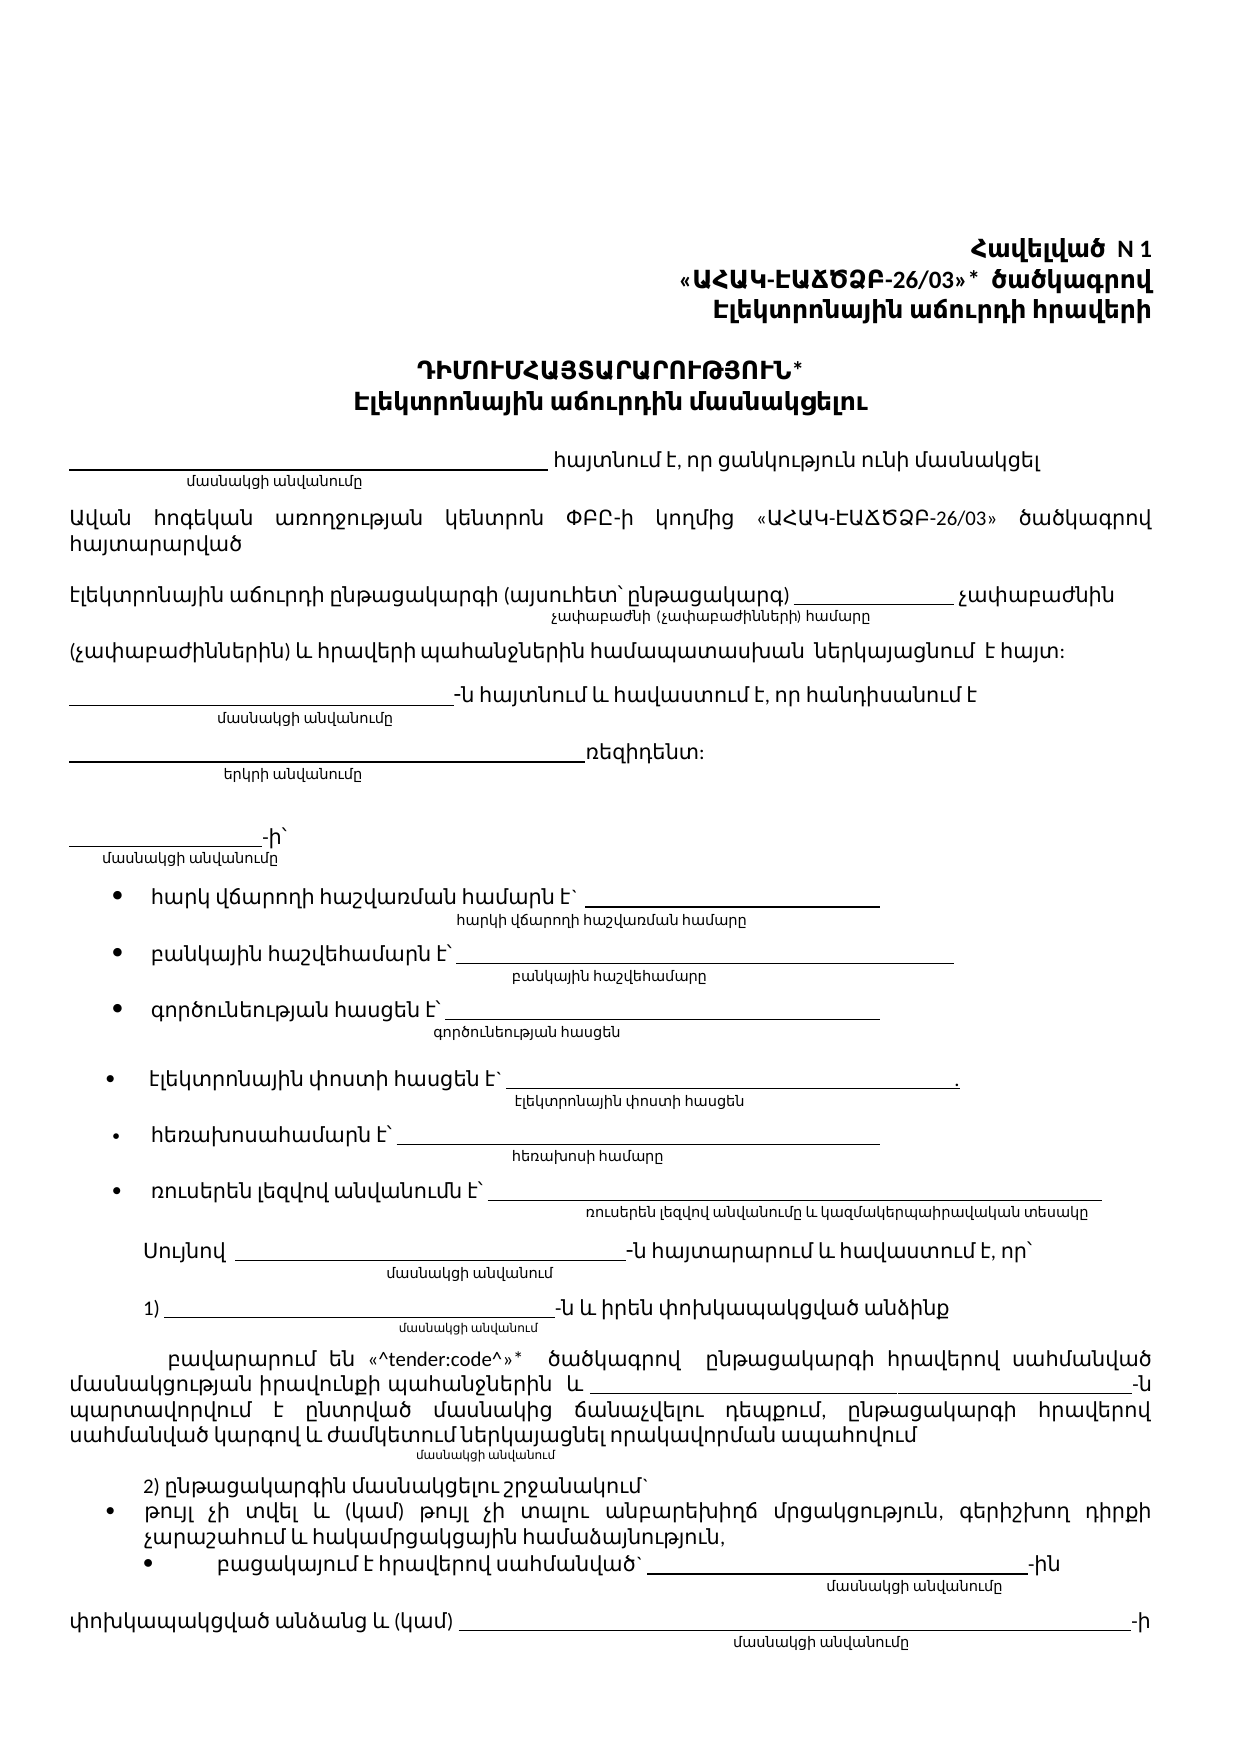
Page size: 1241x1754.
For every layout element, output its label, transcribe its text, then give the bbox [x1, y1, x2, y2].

text փոխկապակցված անձանց և (կամ) -ի [69, 1608, 1152, 1633]
text չափաբաժնի (չափաբաժինների) համարը [69, 607, 1152, 638]
text էլեկտրոնային աճուրդի ընթացակարգի (այսուհետ՝ ընթացակարգ) չափաբաժնին [69, 582, 1152, 607]
text մասնակցի անվանումը [69, 1633, 1152, 1664]
text Էլեկտրոնային աճուրդի հրավերի [69, 294, 1152, 325]
text երկրի անվանումը [69, 765, 1152, 796]
text մասնակցի անվանումը [69, 472, 1152, 503]
text մասնակցի անվանումը [69, 1577, 1152, 1608]
text Հավելված N 1 [69, 233, 1152, 264]
list գործունեության հասցեն է՝ [113, 997, 1152, 1023]
text (չափաբաժիններին) և հրավերի պահանջներին համապատասխան ներկայացնում է հայտ: [69, 638, 1152, 663]
text -ն հայտնում և հավաստում է, որ հանդիսանում է [69, 678, 1152, 709]
list հարկ վճարողի հաշվառման համարն է` [113, 880, 1152, 911]
text հեռախոսի համարը [438, 1148, 1152, 1178]
text ռեզիդենտ: [69, 739, 1152, 765]
text մասնակցի անվանումը [69, 709, 1152, 739]
text -ի՝ [69, 824, 1152, 850]
list բացակայում է հրավերով սահմանված` -ին [69, 1549, 1152, 1577]
text 1) -ն և իրեն փոխկապակցված անձինք [69, 1295, 1152, 1321]
text մասնակցի անվանում [69, 1321, 1152, 1346]
text Սույնով -ն հայտարարում և հավաստում է, որ՝ [69, 1234, 1152, 1264]
text «ԱՀԱԿ-ԷԱՃԾՁԲ-26/03»* ծածկագրով [69, 264, 1152, 294]
list էլեկտրոնային փոստի հասցեն է` . [107, 1066, 1152, 1092]
text բավարարում են «^tender:code^»* ծածկագրով ընթացակարգի հրավերով սահմանված մասնակցության իրավունքի պահանջներին և -ն պարտավորվում է ընտրված մասնակից ճանաչվելու դեպքում, ընթացակարգի հրավերով սահմանված կարգով և ժամկետում ներկայացնել որակավորման ապահովում [69, 1346, 1152, 1448]
list բանկային հաշվեհամարն է՝ [113, 941, 1152, 967]
text հարկի վճարողի հաշվառման համարը [69, 911, 1152, 941]
text ռուսերեն լեզվով անվանումը և կազմակերպաիրավական տեսակը [512, 1203, 1152, 1234]
subtitle Էլեկտրոնային աճուրդին մասնակցելու [69, 386, 1152, 417]
text մասնակցի անվանում [69, 1448, 1152, 1473]
list ռուսերեն լեզվով անվանումն է՝ [113, 1178, 1152, 1203]
text ԴԻՄՈՒՄՀԱՅՏԱՐԱՐՈՒԹՅՈՒՆ* [69, 356, 1152, 386]
text բանկային հաշվեհամարը [438, 967, 1152, 997]
list թույլ չի տվել և (կամ) թույլ չի տալու անբարեխիղճ մրցակցություն, գերիշխող դիրքի չարաշահում և հակամրցակցային համաձայնություն, [107, 1498, 1152, 1549]
text 2) ընթացակարգին մասնակցելու շրջանակում` [69, 1473, 1152, 1498]
text էլեկտրոնային փոստի հասցեն [69, 1092, 1152, 1122]
text հայտնում է, որ ցանկություն ունի մասնակցել [69, 447, 1152, 472]
text մասնակցի անվանումը [69, 850, 1152, 880]
text մասնակցի անվանում [69, 1264, 1152, 1295]
text Ավան հոգեկան առողջության կենտրոն ՓԲԸ-ի կողմից «ԱՀԱԿ-ԷԱՃԾՁԲ-26/03» ծածկագրով հայտարարված [69, 503, 1152, 556]
text գործունեության հասցեն [69, 1023, 1152, 1053]
list հեռախոսահամարն է՝ [113, 1122, 1152, 1148]
